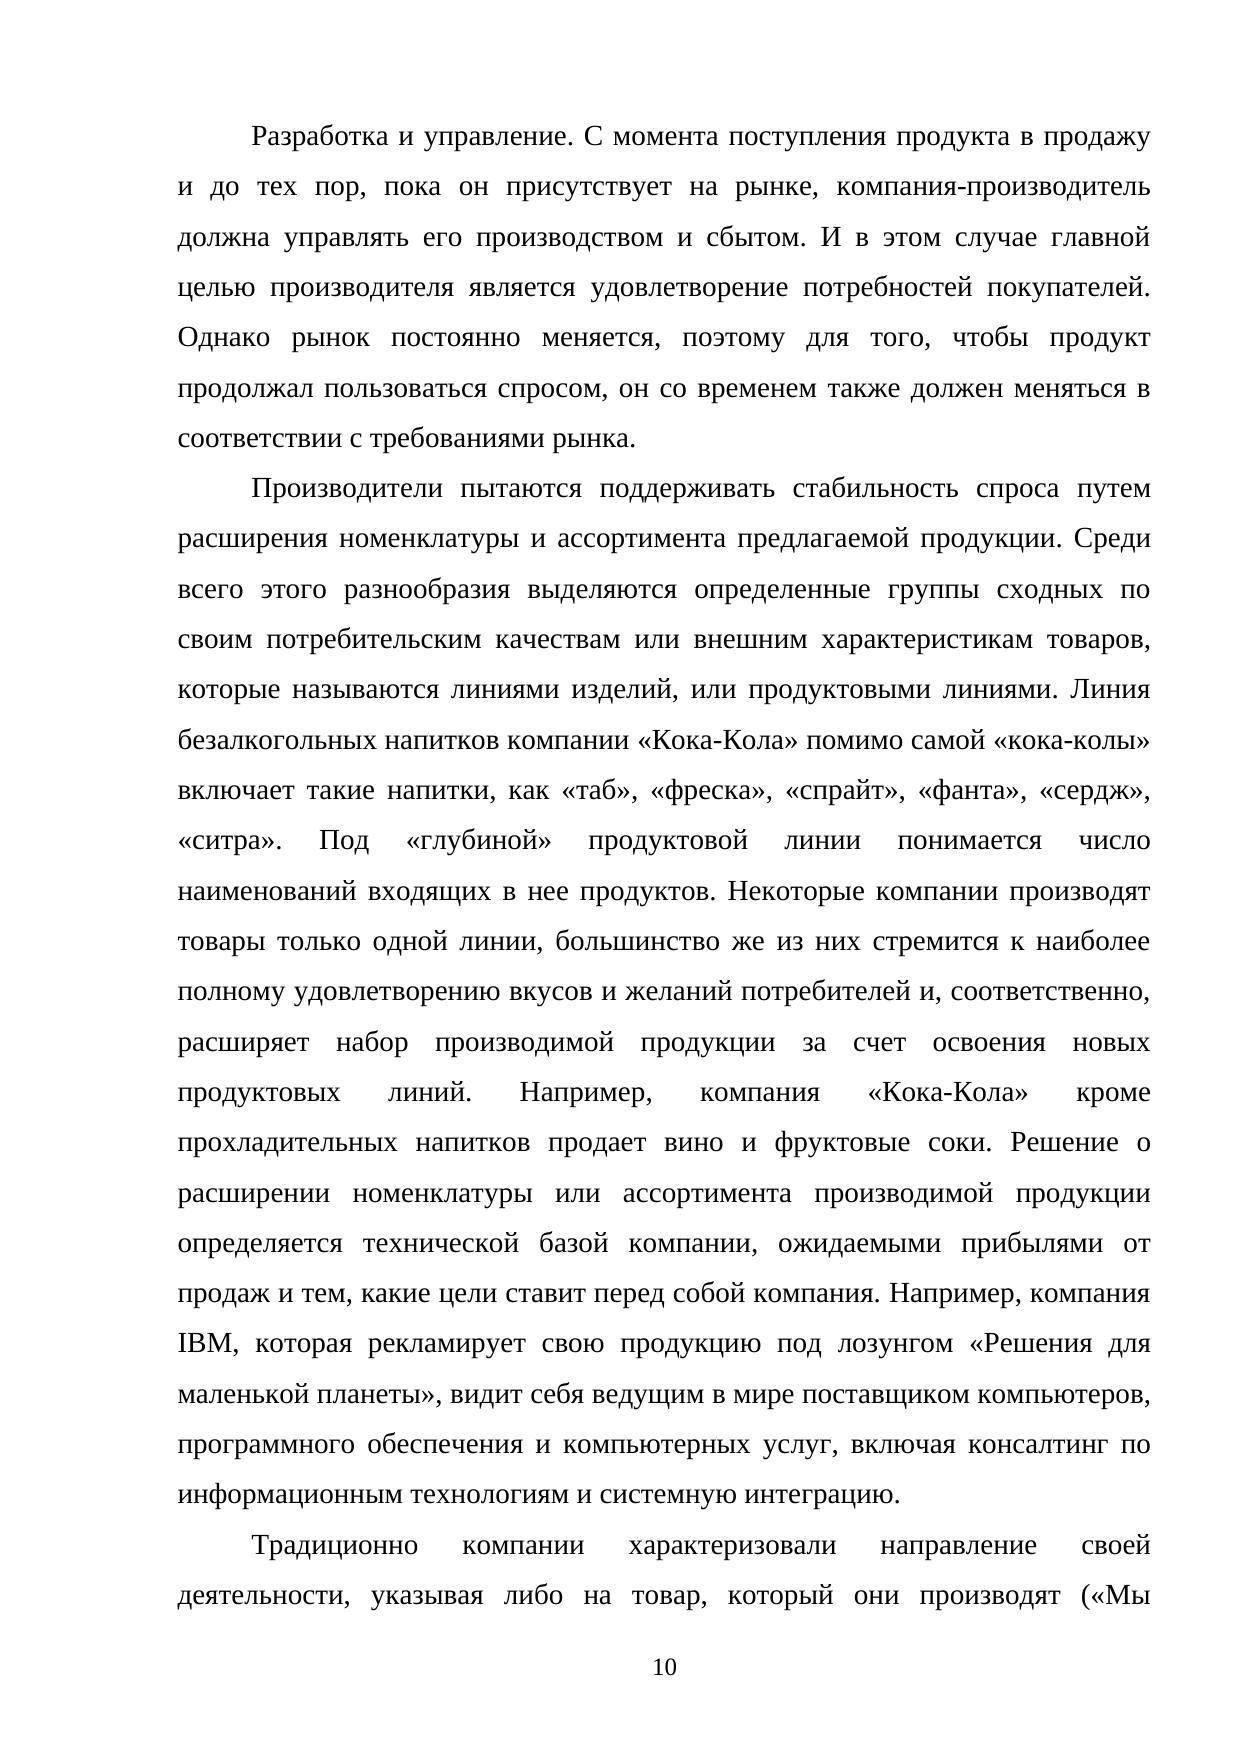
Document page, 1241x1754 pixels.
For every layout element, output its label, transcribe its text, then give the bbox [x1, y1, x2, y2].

text Производители пытаются поддерживать стабильность спроса путем расширения номенклатуры и ассортимента предлагаемой продукции. Среди всего этого разнообразия выделяются определенные группы сходных по своим потребительским качествам или внешним характеристикам товаров, которые называются линиями изделий, или продуктовыми линиями. Линия безалкогольных напитков компании «Кока-Кола» помимо самой «кока-колы» включает такие напитки, как «таб», «фреска», «спрайт», «фанта», «сердж», «ситра». Под «глубиной» продуктовой линии понимается число наименований входящих в нее продуктов. Некоторые компании производят товары только одной линии, большинство же из них стремится к наиболее полному удовлетворению вкусов и желаний потребителей и, соответственно, расширяет набор производимой продукции за счет освоения новых продуктовых линий. Например, компания «Кока-Кола» кроме прохладительных напитков продает вино и фруктовые соки. Решение о расширении номенклатуры или ассортимента производимой продукции определяется технической базой компании, ожидаемыми прибылями от продаж и тем, какие цели ставит перед собой компания. Например, компания IBM, которая рекламирует свою продукцию под лозунгом «Решения для маленькой планеты», видит себя ведущим в мире поставщиком компьютеров, программного обеспечения и компьютерных услуг, включая консалтинг по информационным технологиям и системную интеграцию. [177, 470, 1152, 1510]
text Разработка и управление. С момента поступления продукта в продажу и до тех пор, пока он присутствует на рынке, компания-производитель должна управлять его производством и сбытом. И в этом случае главной целью производителя является удовлетворение потребностей покупателей. Однако рынок постоянно меняется, поэтому для того, чтобы продукт продолжал пользоваться спросом, он со временем также должен меняться в соответствии с требованиями рынка. [177, 118, 1152, 453]
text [177, 1527, 1152, 1611]
